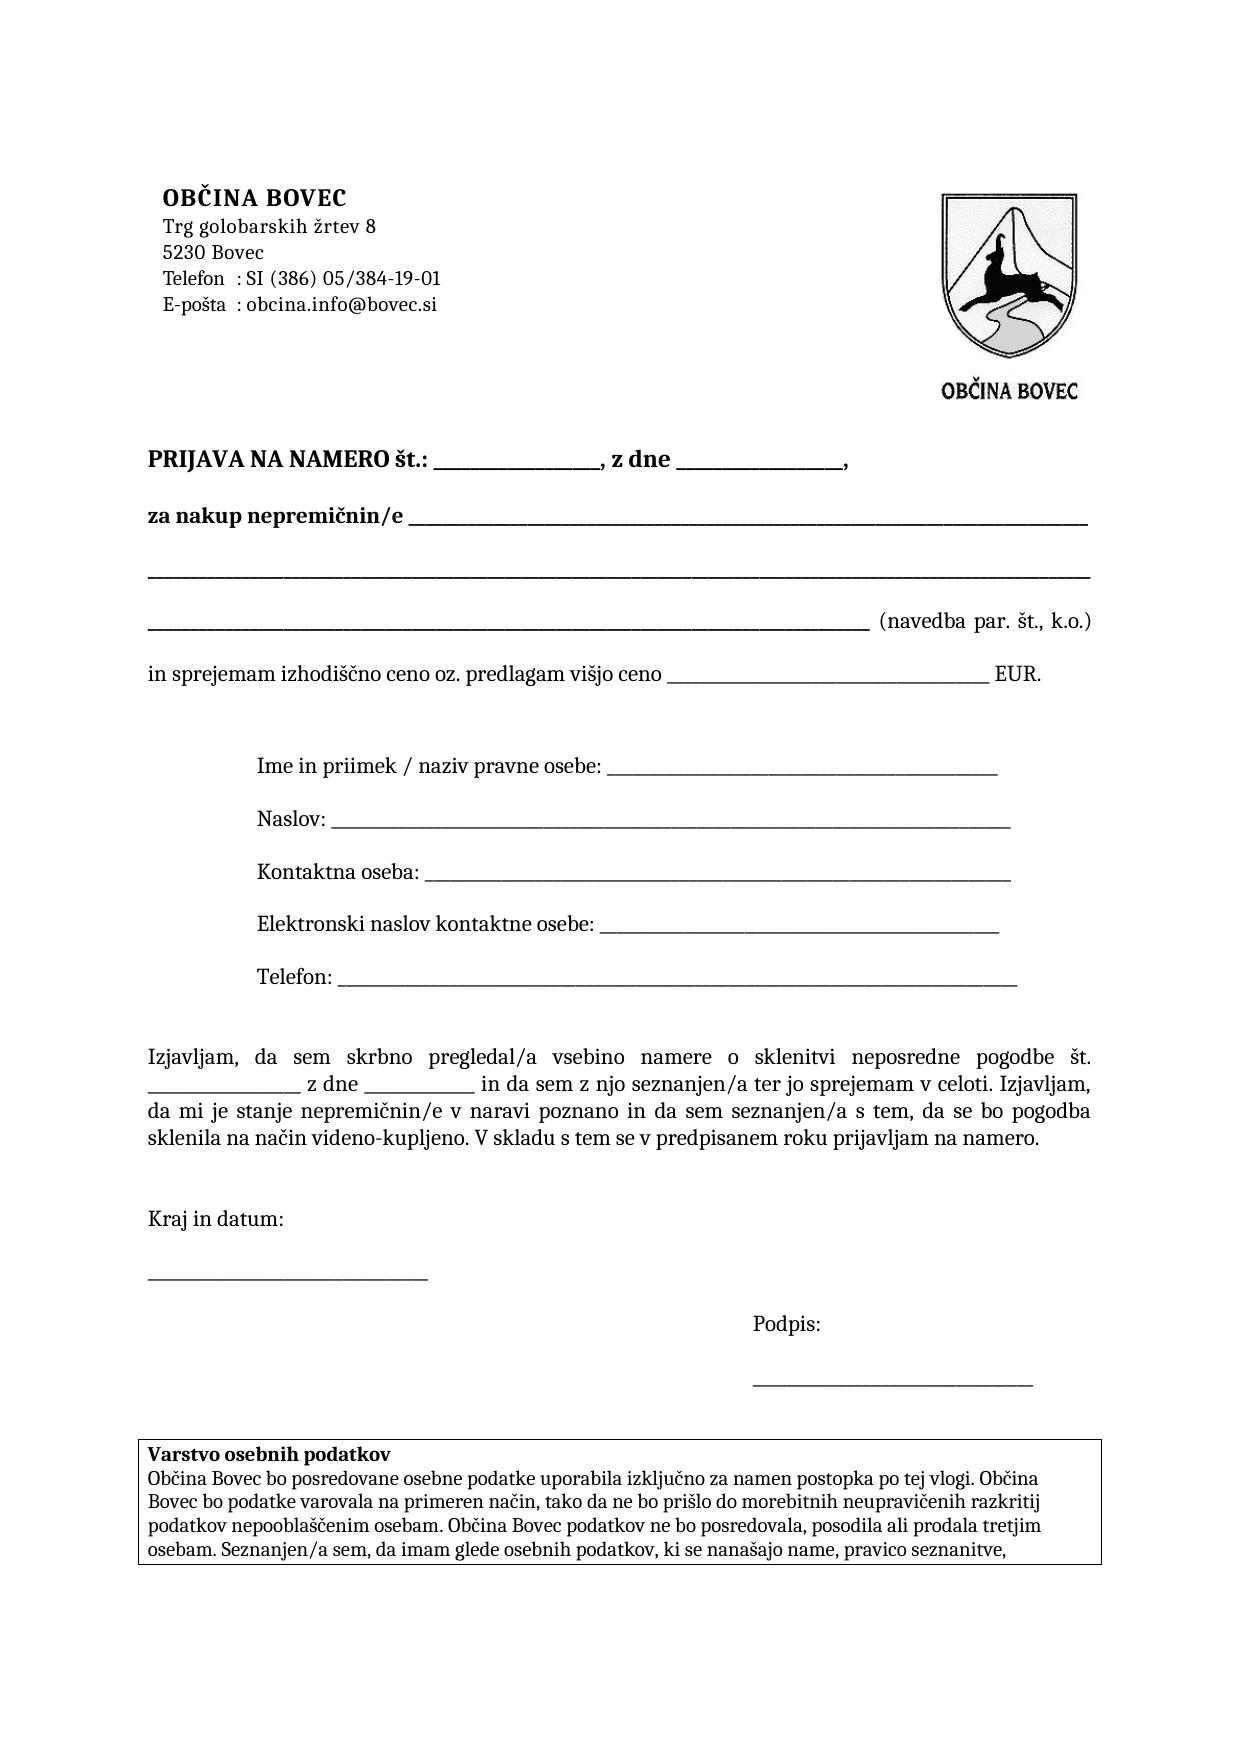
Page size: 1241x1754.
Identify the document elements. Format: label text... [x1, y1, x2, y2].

picture [926, 176, 1093, 417]
text _________________________________ [148, 1258, 1093, 1285]
text Kontaktna oseba: _____________________________________________________________________ [148, 858, 1093, 885]
text Naslov: ________________________________________________________________________________ [148, 806, 1093, 832]
text _________________________________ [148, 1364, 1093, 1390]
text Telefon: ________________________________________________________________________________ [148, 964, 1093, 990]
text PRIJAVA NA NAMERO št.: __________________, z dne __________________, [148, 176, 1093, 474]
text Varstvo osebnih podatkov [139, 1440, 1101, 1463]
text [139, 1463, 1101, 1564]
text Podpis: [148, 1311, 1093, 1337]
text Kraj in datum: [148, 1206, 1093, 1232]
text za nakup nepremičnin/e ________________________________________________________________________________ [148, 503, 1093, 529]
text Izjavljam, da sem skrbno pregledal/a vsebino namere o sklenitvi neposredne pogodbe št. __________________ z dne _____________ in da sem z njo seznanjen/a ter jo sprejemam v celoti. Izjavljam, da mi je stanje nepremičnin/e v naravi poznano in da sem seznanjen/a s tem, da se bo pogodba sklenila na način videno-kupljeno. V skladu s tem se v predpisanem roku prijavljam na namero. [148, 1043, 1093, 1151]
text Ime in priimek / naziv pravne osebe: ______________________________________________ [148, 753, 1093, 779]
text Elektronski naslov kontaktne osebe: _______________________________________________ [148, 911, 1093, 937]
text ____________________________________________________________________________________________________________________________________________________________________________________________________ (navedba par. št., k.o.) in sprejemam izhodiščno ceno oz. predlagam višjo ceno ______________________________________ EUR. [148, 555, 1093, 687]
